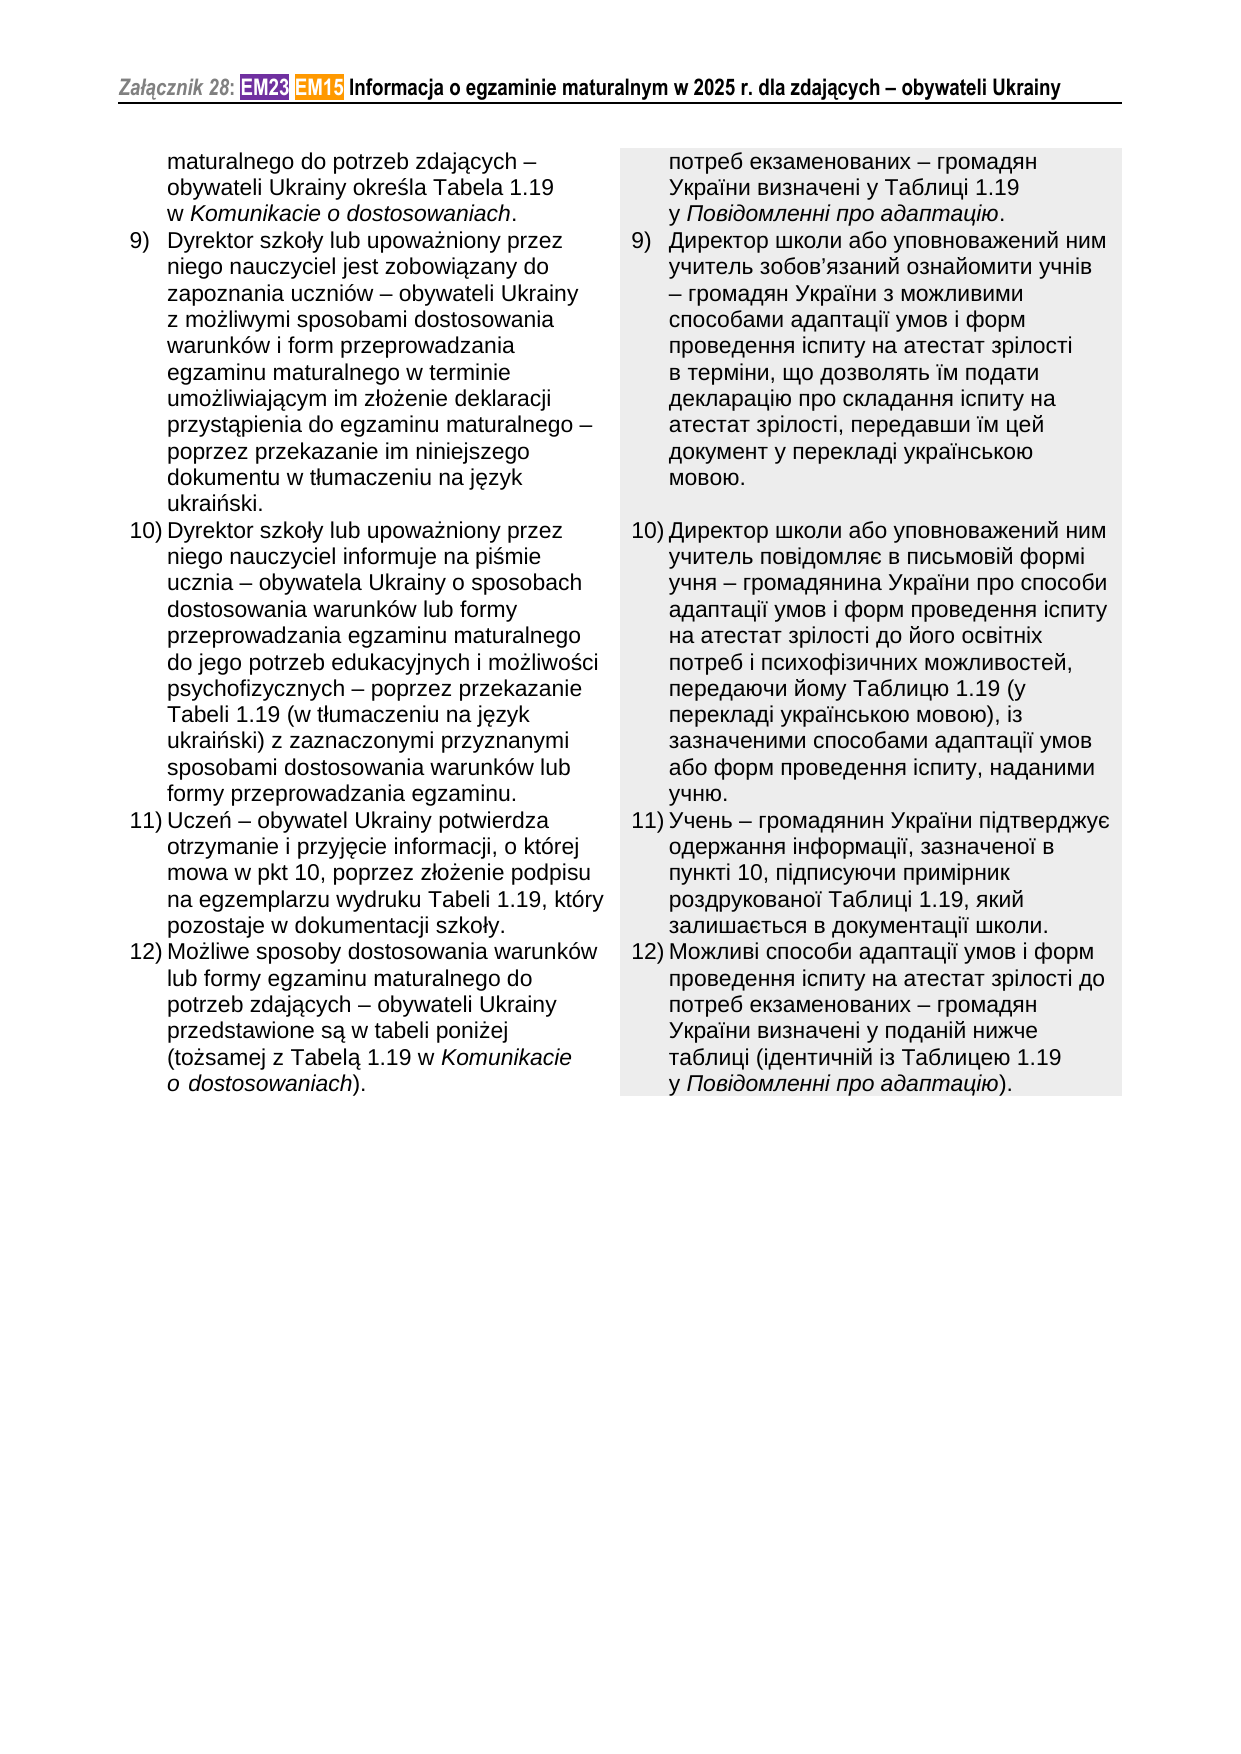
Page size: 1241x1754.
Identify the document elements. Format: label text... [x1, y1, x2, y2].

table_cell Dyrektor szkoły lub upoważniony przez niego nauczyciel informuje na piśmie ucznia – obywatela Ukrainy o sposobach dostosowania warunków lub formy przeprowadzania egzaminu maturalnego do jego potrzeb edukacyjnych i możliwości psychofizycznych – poprzez przekazanie Tabeli 1.19 (w tłumaczeniu na język ukraiński) z zaznaczonymi przyznanymi sposobami dostosowania warunków lub formy przeprowadzania egzaminu. [118, 517, 620, 807]
table_cell Учень – громадянин України підтверджує одержання інформації, зазначеної в пункті 10, підписуючи примірник роздрукованої Таблиці 1.19, який залишається в документації школи. [620, 807, 1122, 938]
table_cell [620, 148, 1122, 227]
table_cell Uczeń – obywatel Ukrainy potwierdza otrzymanie i przyjęcie informacji, o której mowa w pkt 10, poprzez złożenie podpisu na egzemplarzu wydruku Tabeli 1.19, który pozostaje w dokumentacji szkoły. [118, 807, 620, 938]
table_cell Możliwe sposoby dostosowania warunków lub formy egzaminu maturalnego do potrzeb zdających – obywateli Ukrainy przedstawione są w tabeli poniżej (tożsamej z Tabelą 1.19 w Komunikacie o dostosowaniach). [118, 938, 620, 1096]
table_cell Директор школи або уповноважений ним учитель зобов’язаний ознайомити учнів – громадян України з можливими способами адаптації умов і форм проведення іспиту на атестат зрілості в терміни, що дозволять їм подати декларацію про складання іспиту на атестат зрілості, передавши їм цей документ у перекладі українською мовою. [620, 227, 1122, 517]
table_cell Директор школи або уповноважений ним учитель повідомляє в письмовій формі учня – громадянина України про способи адаптації умов і форм проведення іспиту на атестат зрілості до його освітніх потреб і психофізичних можливостей, передаючи йому Таблицю 1.19 (у перекладі українською мовою), із зазначеними способами адаптації умов або форм проведення іспиту, наданими учню. [620, 517, 1122, 807]
table_cell Можливі способи адаптації умов і форм проведення іспиту на атестат зрілості до потреб екзаменованих – громадян України визначені у поданій нижче таблиці (ідентичній із Таблицею 1.19 у Повідомленні про адаптацію). [620, 938, 1122, 1096]
table_cell Dyrektor szkoły lub upoważniony przez niego nauczyciel jest zobowiązany do zapoznania uczniów – obywateli Ukrainy z możliwymi sposobami dostosowania warunków i form przeprowadzania egzaminu maturalnego w terminie umożliwiającym im złożenie deklaracji przystąpienia do egzaminu maturalnego – poprzez przekazanie im niniejszego dokumentu w tłumaczeniu na język ukraiński. [118, 227, 620, 517]
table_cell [118, 148, 620, 227]
